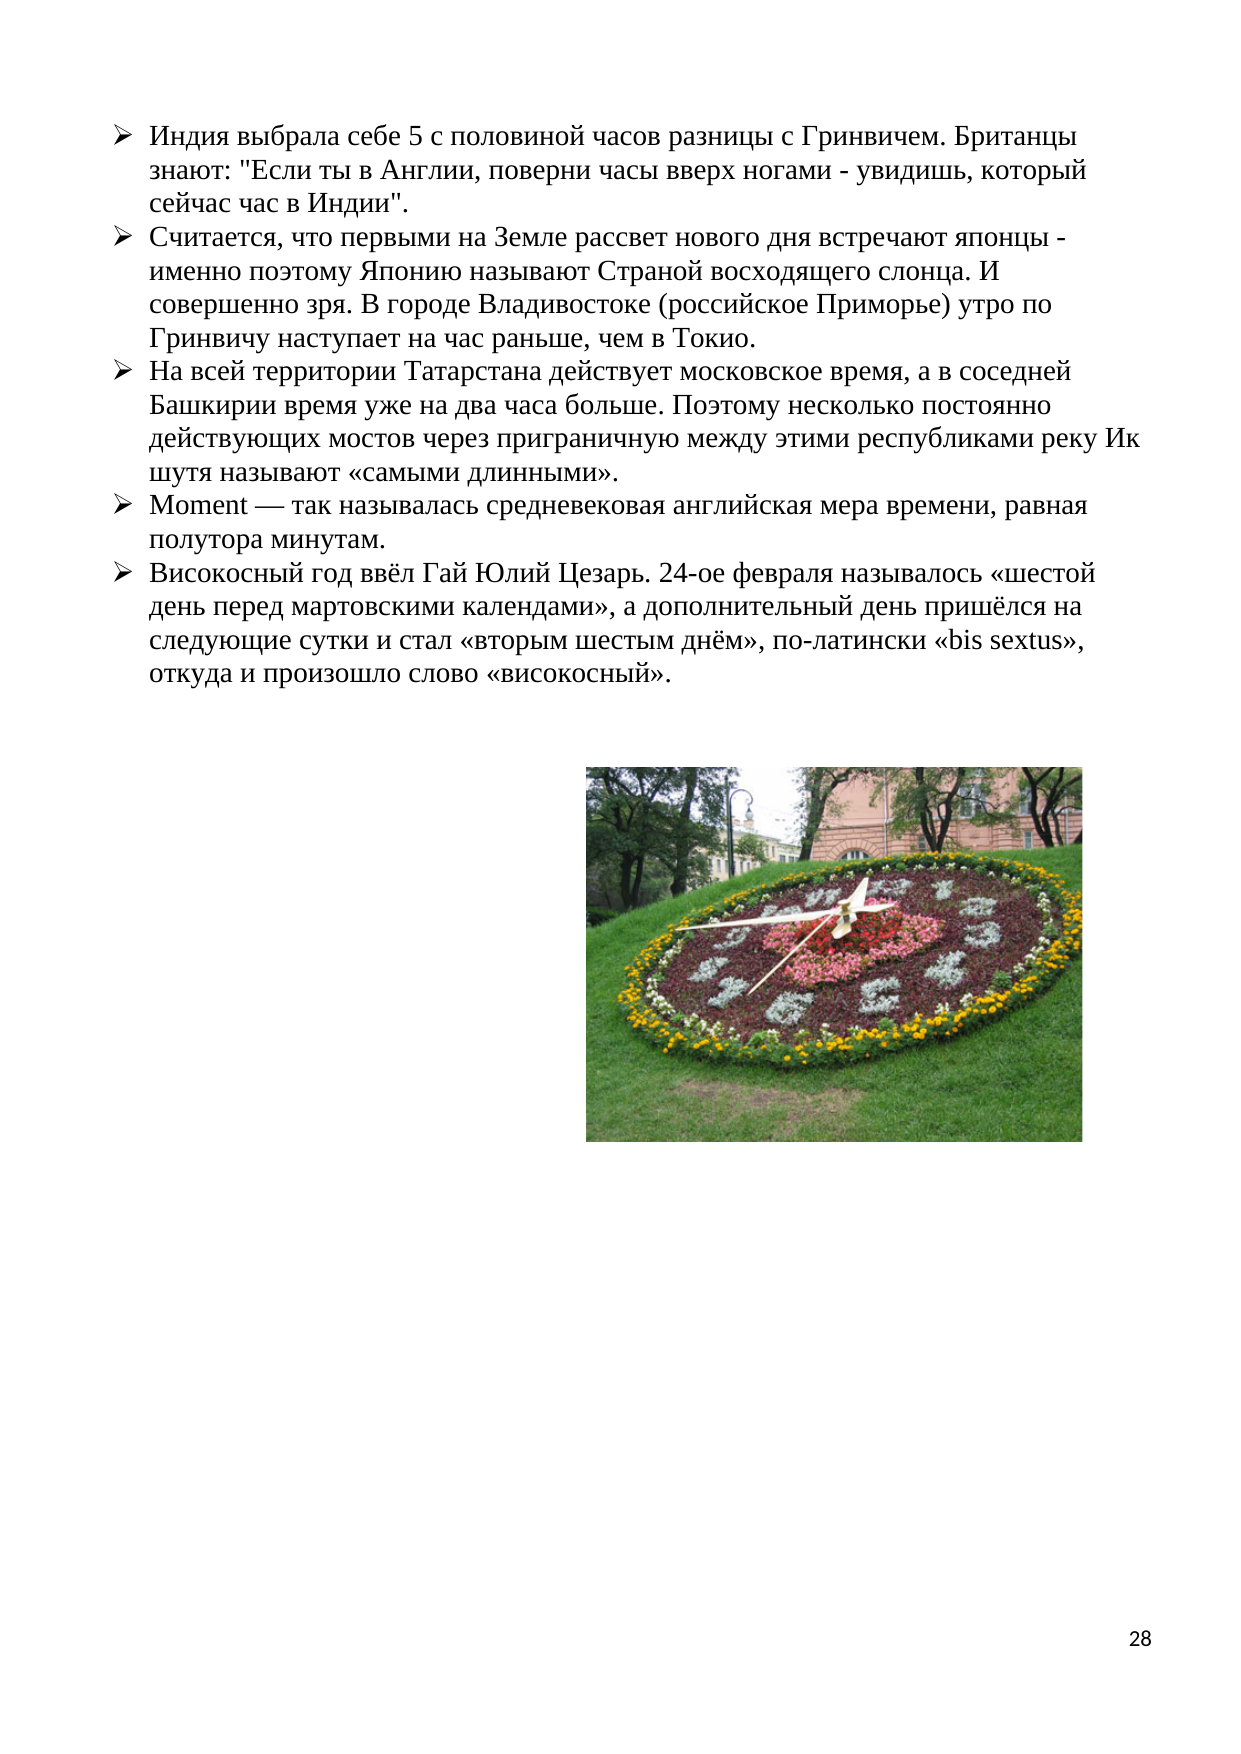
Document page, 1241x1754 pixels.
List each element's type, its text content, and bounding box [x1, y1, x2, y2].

list Индия выбрала себе 5 с половиной часов разницы с Гринвичем. Британцы знают: "Если ты в Англии, поверни часы вверх ногами - увидишь, который сейчас час в Индии". [111, 118, 1152, 219]
list На всей территории Татарстана действует московское время, а в соседней Башкирии время уже на два часа больше. Поэтому несколько постоянно действующих мостов через приграничную между этими республиками реку Ик шутя называют «самыми длинными». [111, 353, 1152, 487]
list Moment — так называлась средневековая английская мера времени, равная полутора минутам. [111, 487, 1152, 555]
list Считается, что первыми на Земле рассвет нового дня встречают японцы - именно поэтому Японию называют Страной восходящего слонца. И совершенно зря. В городе Владивостоке (российское Приморье) утро по Гринвичу наступает на час раньше, чем в Токио. [111, 219, 1152, 353]
list Високосный год ввёл Гай Юлий Цезарь. 24-ое февраля называлось «шестой день перед мартовскими календами», а дополнительный день пришёлся на следующие сутки и стал «вторым шестым днём», по-латински «bis sextus», откуда и произошло слово «високосный». [111, 555, 1152, 689]
picture [586, 767, 1083, 1142]
